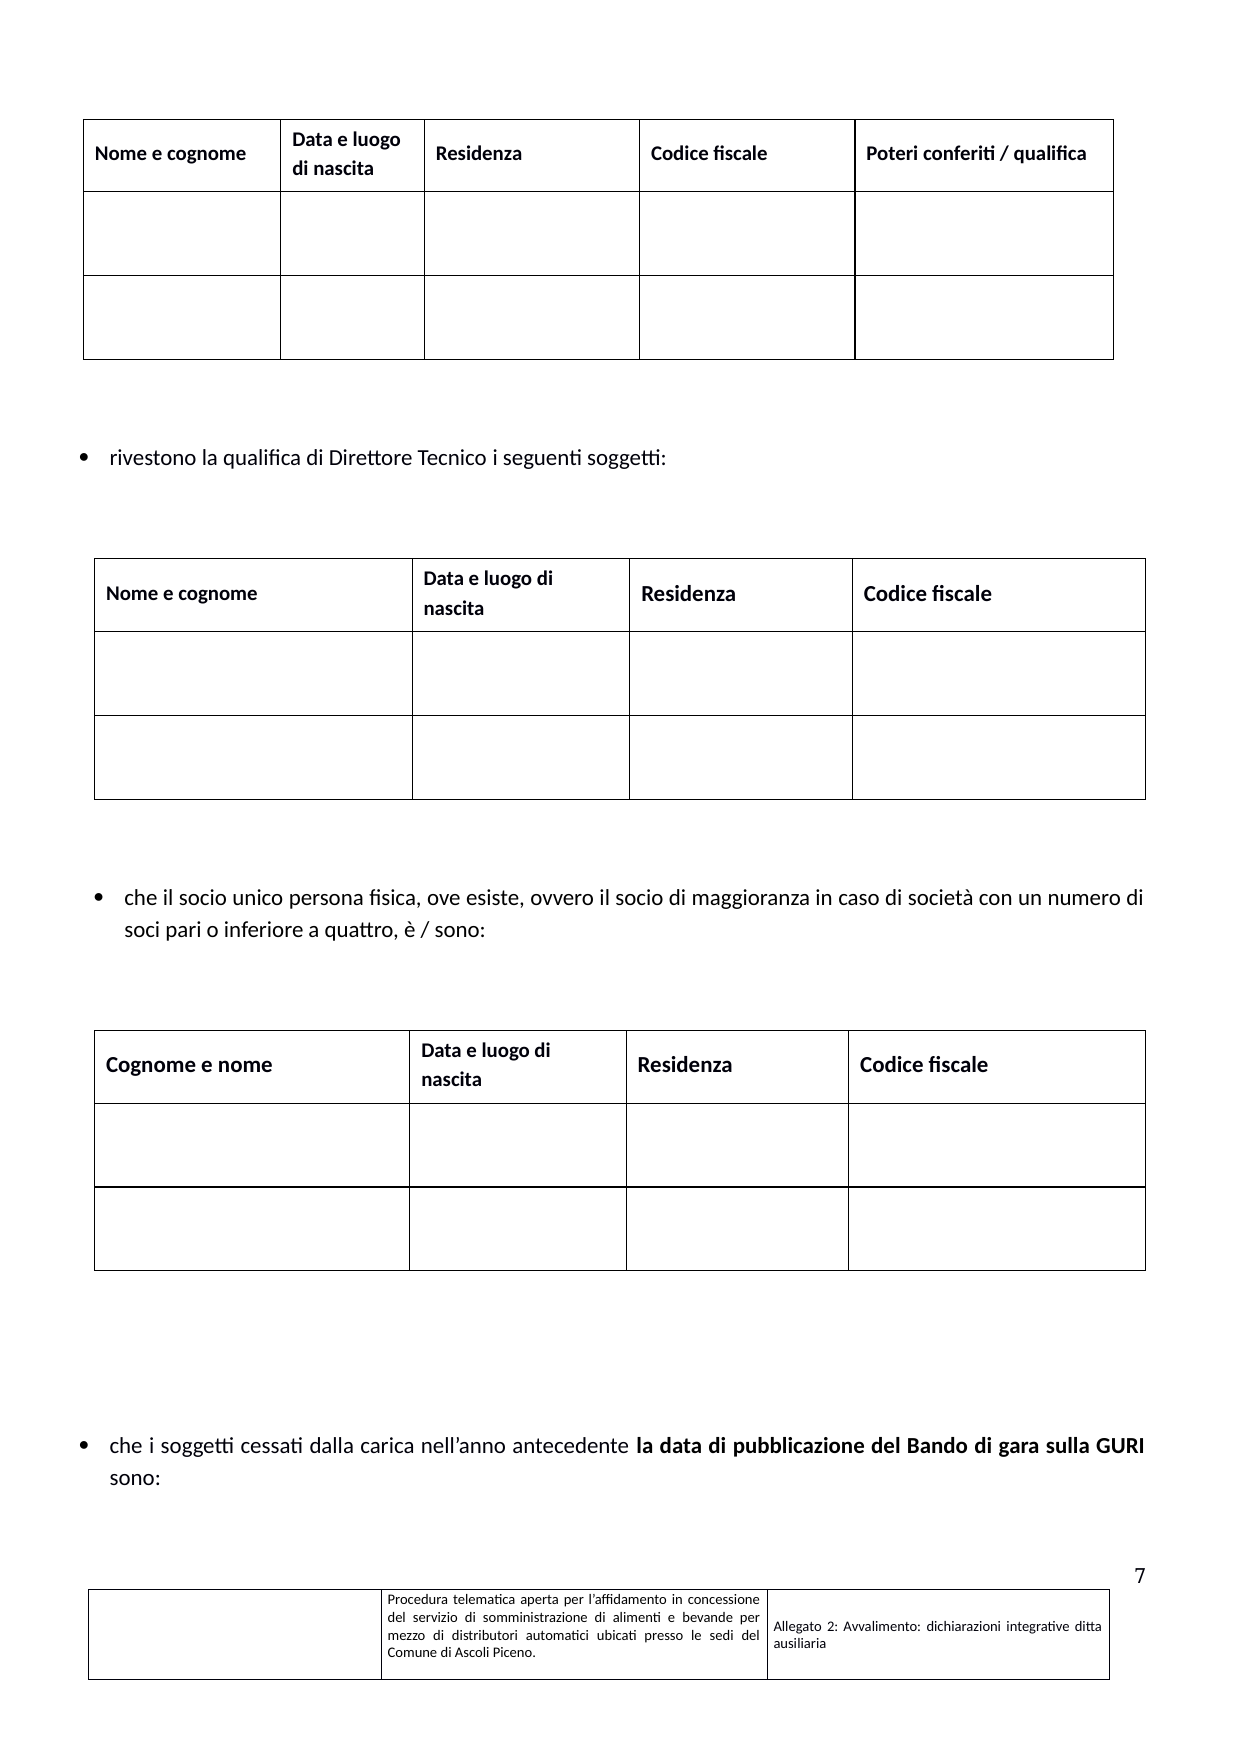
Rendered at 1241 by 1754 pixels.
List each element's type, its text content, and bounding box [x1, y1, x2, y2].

table_header Residenza [425, 120, 639, 191]
table_header Codice fiscale [853, 559, 1145, 631]
table_header Residenza [630, 559, 852, 631]
table_cell [856, 276, 1113, 359]
table_cell [413, 716, 629, 798]
table_cell [853, 716, 1145, 798]
table_cell [95, 632, 412, 714]
table_cell [95, 1104, 409, 1186]
list che i soggetti cessati dalla carica nell’anno antecedente la data di pubblicazione del Bando di gara sulla GURI sono: [80, 1431, 1146, 1491]
table_cell [630, 632, 852, 714]
table_cell [281, 276, 424, 359]
table_cell [84, 276, 280, 359]
table_header Data e luogo di nascita [281, 120, 424, 191]
table_cell [630, 716, 852, 798]
table_cell [853, 632, 1145, 714]
table_cell [627, 1104, 848, 1186]
table_cell [410, 1188, 626, 1270]
table_cell [95, 1188, 409, 1270]
table_cell [640, 192, 854, 275]
table_header Nome e cognome [84, 120, 280, 191]
list rivestono la qualifica di Direttore Tecnico i seguenti soggetti: [80, 443, 1146, 471]
table_cell [849, 1188, 1145, 1270]
table_header Data e luogo di nascita [410, 1031, 626, 1102]
table_cell [627, 1188, 848, 1270]
table_header Codice fiscale [640, 120, 854, 191]
table_cell [425, 276, 639, 359]
table_cell [640, 276, 854, 359]
table_cell [410, 1104, 626, 1186]
table_cell [849, 1104, 1145, 1186]
table_header Data e luogo di nascita [413, 559, 629, 631]
table_header Residenza [627, 1031, 848, 1102]
table_cell [281, 192, 424, 275]
table_cell [84, 192, 280, 275]
table_header Codice fiscale [849, 1031, 1145, 1102]
table_cell [413, 632, 629, 714]
table_cell [95, 716, 412, 798]
table_cell [425, 192, 639, 275]
table_cell [856, 192, 1113, 275]
table_header Cognome e nome [95, 1031, 409, 1102]
table_header Nome e cognome [95, 559, 412, 631]
table_header Poteri conferiti / qualifica [856, 120, 1113, 191]
list che il socio unico persona fisica, ove esiste, ovvero il socio di maggioranza in caso di società con un numero di soci pari o inferiore a quattro, è / sono: [94, 883, 1146, 943]
